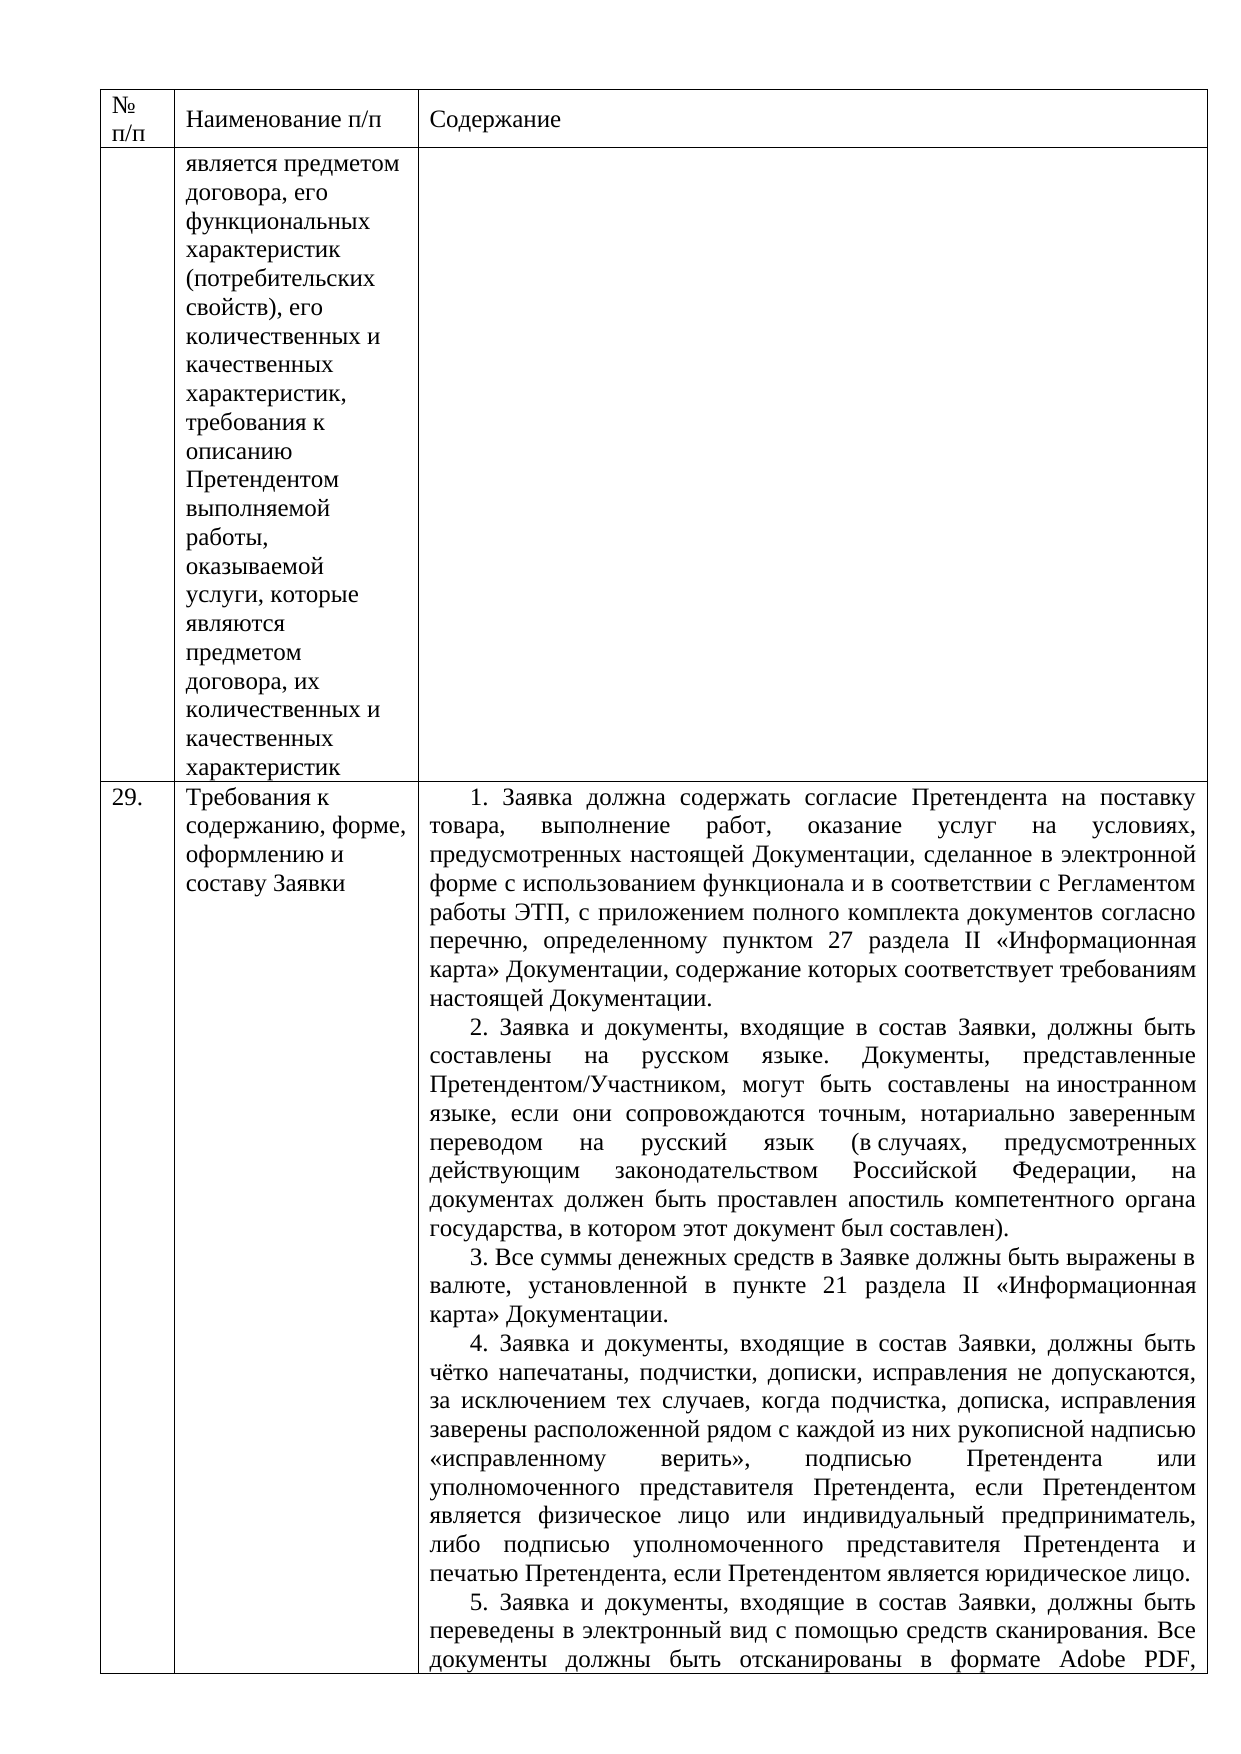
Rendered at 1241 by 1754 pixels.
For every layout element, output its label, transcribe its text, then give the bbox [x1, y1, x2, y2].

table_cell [419, 782, 1207, 1673]
table_header Содержание [419, 90, 1207, 147]
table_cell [175, 148, 418, 781]
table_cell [175, 782, 418, 1673]
table_header № п/п [101, 90, 174, 147]
table_cell [101, 148, 174, 781]
table_header Наименование п/п [175, 90, 418, 147]
table_cell [101, 782, 174, 1673]
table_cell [419, 148, 1207, 781]
